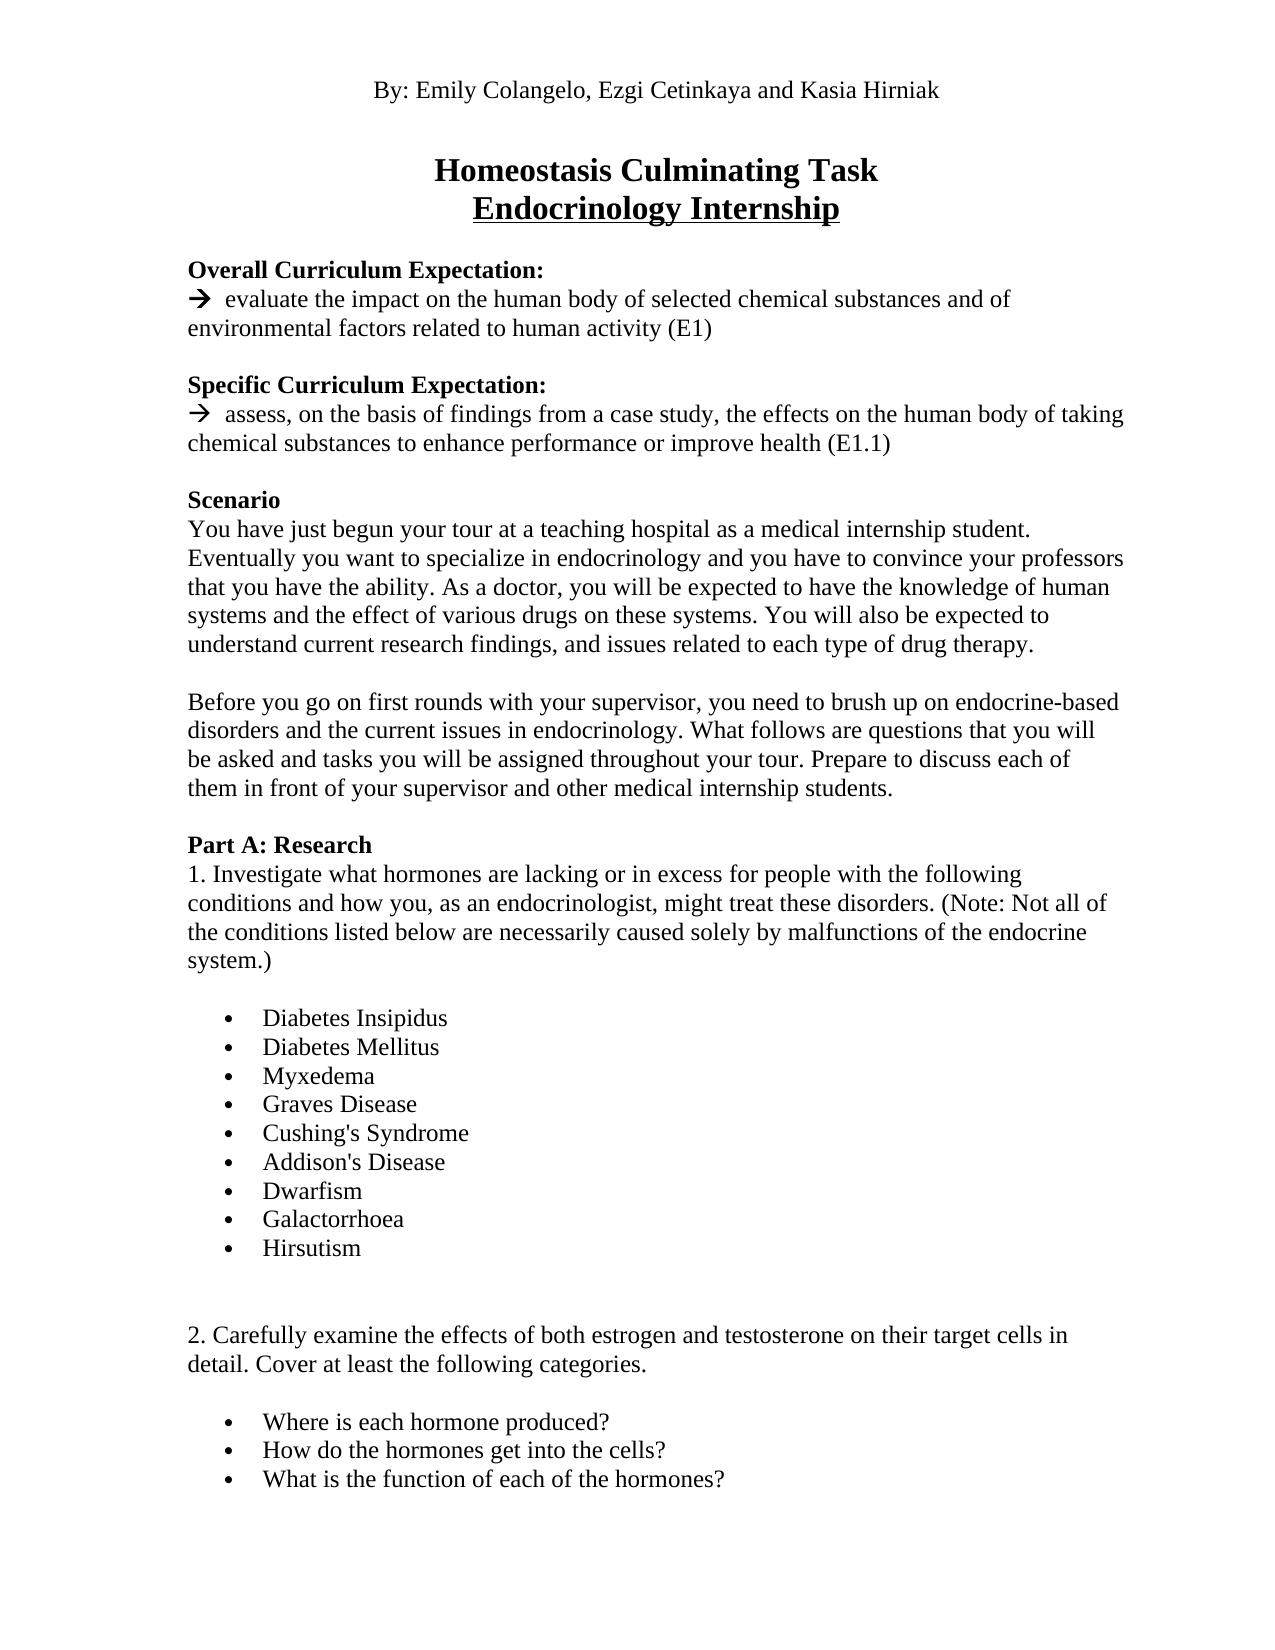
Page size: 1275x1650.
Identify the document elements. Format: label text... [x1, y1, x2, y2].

text Scenario [187, 485, 1125, 514]
list Cushing's Syndrome [225, 1118, 1125, 1147]
text Homeostasis Culminating Task [187, 150, 1125, 188]
text assess, on the basis of findings from a case study, the effects on the human body of taking chemical substances to enhance performance or improve health (E1.1) [187, 399, 1125, 457]
text Before you go on first rounds with your supervisor, you need to brush up on endocrine-based disorders and the current issues in endocrinology. What follows are questions that you will be asked and tasks you will be assigned throughout your tour. Prepare to discuss each of them in front of your supervisor and other medical internship students. [187, 687, 1125, 802]
list Where is each hormone produced? [225, 1407, 1125, 1435]
list Graves Disease [225, 1089, 1125, 1118]
text Specific Curriculum Expectation: [187, 370, 1125, 399]
text 1. Investigate what hormones are lacking or in excess for people with the following conditions and how you, as an endocrinologist, might treat these disorders. (Note: Not all of the conditions listed below are necessarily caused solely by malfunctions of the endocrine system.) [187, 859, 1125, 974]
text You have just begun your tour at a teaching hospital as a medical internship student. Eventually you want to specialize in endocrinology and you have to convince your professors that you have the ability. As a doctor, you will be expected to have the knowledge of human systems and the effect of various drugs on these systems. You will also be expected to understand current research findings, and issues related to each type of drug therapy. [187, 514, 1125, 658]
text Endocrinology Internship [187, 188, 1125, 227]
text 2. Carefully examine the effects of both estrogen and testosterone on their target cells in detail. Cover at least the following categories. [187, 1291, 1125, 1377]
list How do the hormones get into the cells? [225, 1435, 1125, 1464]
list Diabetes Insipidus [225, 1003, 1125, 1032]
list What is the function of each of the hormones? [225, 1464, 1125, 1493]
text Part A: Research [187, 830, 1125, 859]
list Diabetes Mellitus [225, 1032, 1125, 1061]
list Hirsutism [225, 1233, 1125, 1262]
list Dwarfism [225, 1176, 1125, 1204]
text Overall Curriculum Expectation: [187, 255, 1125, 284]
list Myxedema [225, 1061, 1125, 1089]
list Galactorrhoea [225, 1204, 1125, 1233]
text evaluate the impact on the human body of selected chemical substances and of environmental factors related to human activity (E1) [187, 284, 1125, 342]
list Addison's Disease [225, 1147, 1125, 1176]
